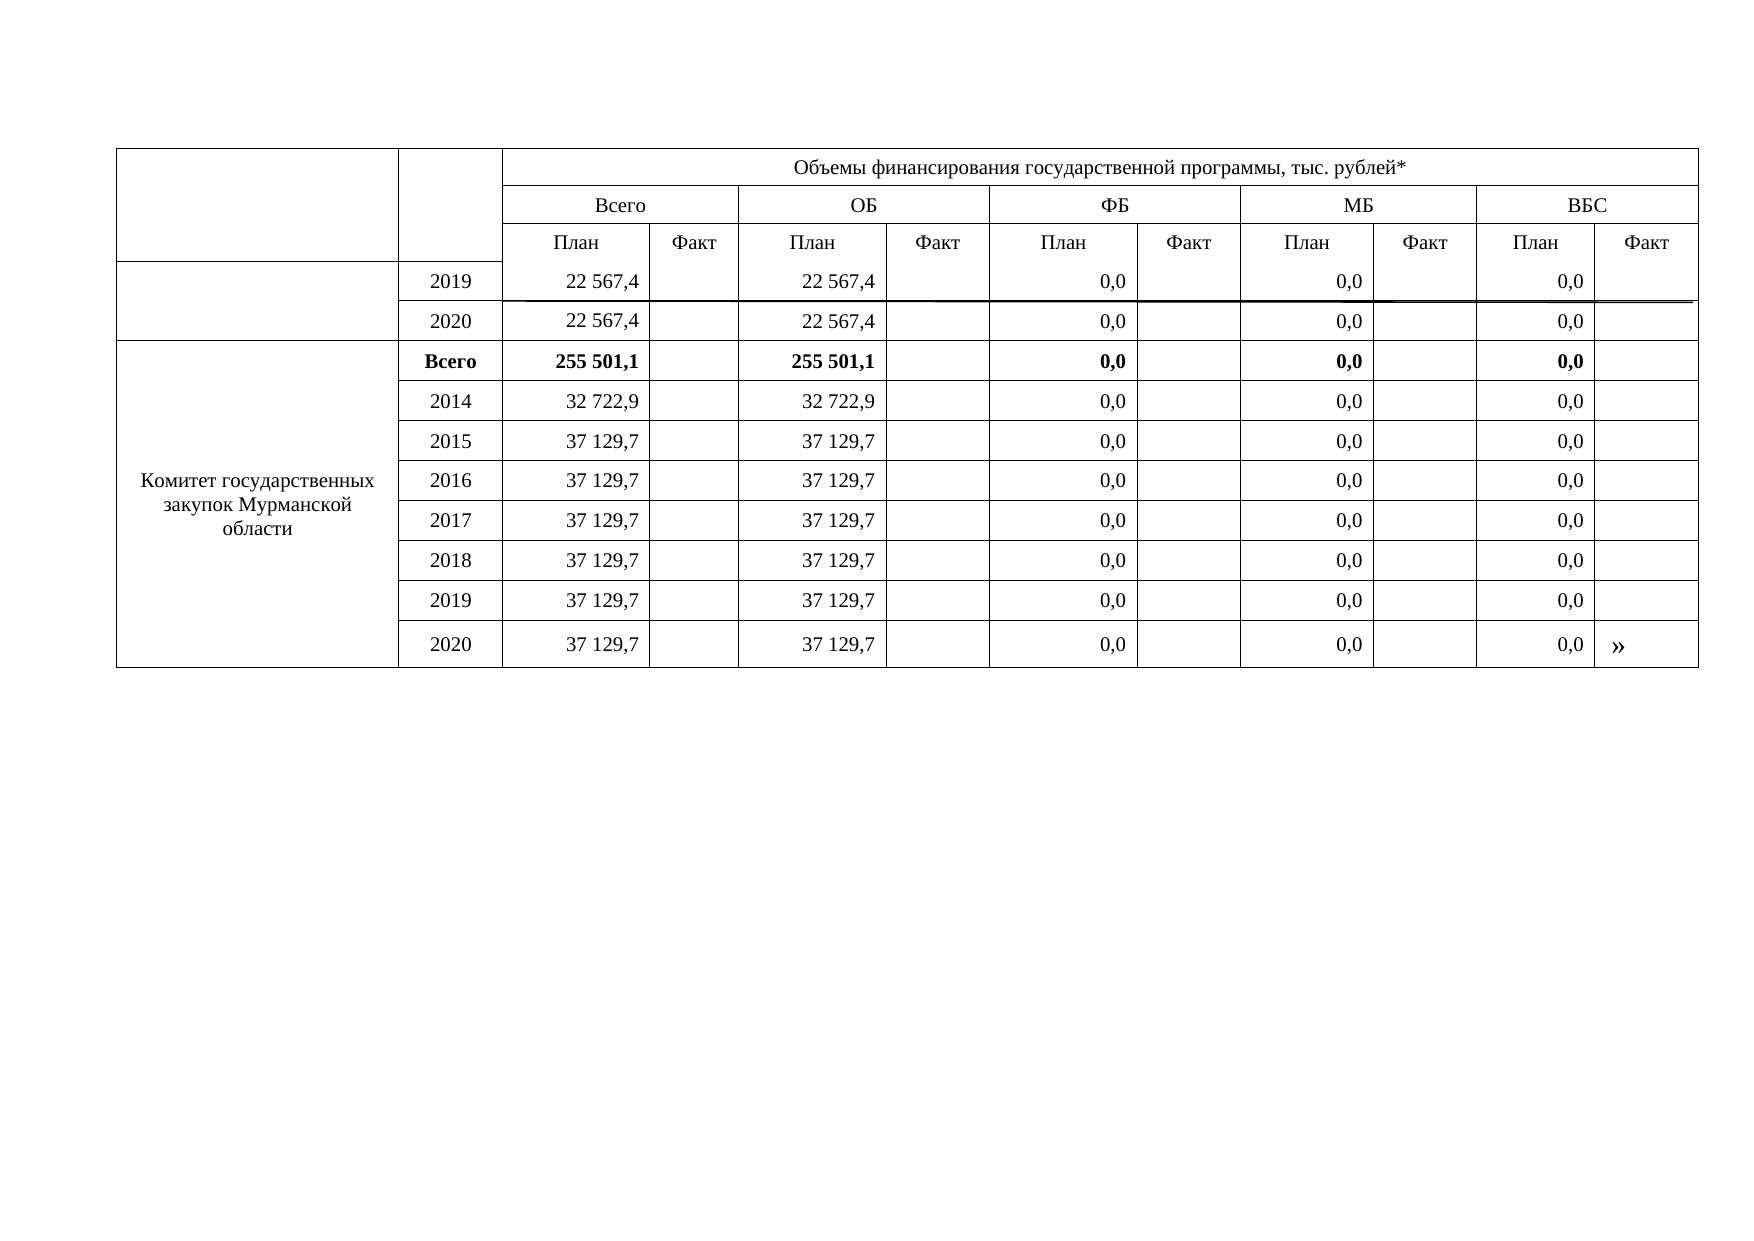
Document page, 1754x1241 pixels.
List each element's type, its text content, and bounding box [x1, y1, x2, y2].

table_cell 37 129,7 [503, 501, 649, 540]
table_cell [1138, 621, 1240, 667]
table_cell Факт [1595, 224, 1698, 261]
table_cell [1374, 501, 1476, 540]
table_cell 32 722,9 [739, 381, 886, 420]
table_cell 0,0 [1241, 501, 1373, 540]
table_cell [1595, 341, 1698, 380]
table_cell План [1241, 224, 1373, 261]
table_cell [1138, 421, 1240, 460]
table_header Объемы финансирования государственной программы, тыс. рублей* [503, 149, 1698, 185]
table_cell 0,0 [1241, 303, 1373, 340]
table_cell [650, 621, 738, 667]
table_cell 0,0 [990, 421, 1137, 460]
table_cell [1595, 501, 1698, 540]
table_cell [1138, 541, 1240, 580]
table_cell [1374, 341, 1476, 380]
table_cell 0,0 [1241, 341, 1373, 380]
table_cell [1595, 381, 1698, 420]
table_cell 0,0 [990, 501, 1137, 540]
table_cell [887, 421, 989, 460]
table_cell 2019 [399, 262, 502, 300]
table_cell [1374, 303, 1476, 340]
table_cell 37 129,7 [503, 541, 649, 580]
table_cell 0,0 [1477, 541, 1594, 580]
table_cell Всего [503, 186, 738, 223]
table_cell [887, 461, 989, 500]
table_cell МБ [1241, 186, 1476, 223]
table_cell [650, 381, 738, 420]
table_cell 0,0 [1477, 421, 1594, 460]
table_cell [1138, 501, 1240, 540]
table_cell 2015 [399, 421, 502, 460]
table_cell Факт [650, 224, 738, 261]
table_cell 2017 [399, 501, 502, 540]
table_cell 255 501,1 [503, 341, 649, 380]
table_cell [1374, 541, 1476, 580]
table_cell 2020 [399, 621, 502, 667]
table_cell [887, 303, 989, 340]
table_cell 0,0 [990, 461, 1137, 500]
table_cell 0,0 [1241, 541, 1373, 580]
table_cell 0,0 [1477, 501, 1594, 540]
table_cell 0,0 [1477, 303, 1594, 340]
table_cell [1374, 461, 1476, 500]
table_cell [650, 461, 738, 500]
table_cell 255 501,1 [739, 341, 886, 380]
table_cell 22 567,4 [503, 302, 649, 340]
table_cell 37 129,7 [503, 421, 649, 460]
table_cell [887, 541, 989, 580]
table_cell » [1595, 621, 1698, 667]
table_cell План [1477, 224, 1594, 261]
table_cell 0,0 [1241, 461, 1373, 500]
table_cell [1595, 421, 1698, 460]
table_cell 37 129,7 [739, 581, 886, 619]
table_cell 2018 [399, 541, 502, 580]
table_cell 2014 [399, 381, 502, 420]
table_cell [887, 501, 989, 540]
table_cell 0,0 [990, 541, 1137, 580]
table_cell Всего [399, 341, 502, 380]
table_cell [1595, 581, 1698, 619]
table_cell Факт [887, 224, 989, 261]
table_cell 0,0 [1241, 381, 1373, 420]
table_cell 0,0 [1477, 581, 1594, 619]
table_cell [1374, 421, 1476, 460]
table_cell [1138, 341, 1240, 380]
table_cell [1595, 541, 1698, 580]
table_cell 37 129,7 [739, 461, 886, 500]
table_cell [650, 261, 738, 300]
table_cell 0,0 [1241, 581, 1373, 619]
table_cell Факт [1374, 224, 1476, 261]
table_cell 0,0 [1241, 261, 1373, 300]
table_cell [887, 341, 989, 380]
table_cell [1138, 581, 1240, 619]
table_cell План [503, 224, 649, 261]
table_cell [887, 621, 989, 667]
table_cell [1138, 261, 1240, 300]
table_cell 0,0 [990, 341, 1137, 380]
table_cell План [990, 224, 1137, 261]
table_cell [650, 421, 738, 460]
table_cell 0,0 [1477, 261, 1594, 300]
table_header [117, 149, 398, 261]
table_cell 0,0 [990, 621, 1137, 667]
table_cell 0,0 [1241, 621, 1373, 667]
table_cell 0,0 [990, 381, 1137, 420]
table_cell [1374, 381, 1476, 420]
table_cell ВБС [1477, 186, 1698, 223]
table_cell 32 722,9 [503, 381, 649, 420]
table_header [399, 149, 502, 261]
table_cell [1374, 581, 1476, 619]
table_cell [1374, 261, 1476, 300]
table_cell ФБ [990, 186, 1240, 223]
table_cell [650, 541, 738, 580]
table_cell 2020 [399, 301, 502, 340]
table_cell 0,0 [990, 581, 1137, 619]
table_cell [887, 381, 989, 420]
table_cell План [739, 224, 886, 261]
table_cell 37 129,7 [739, 541, 886, 580]
table_cell [1138, 381, 1240, 420]
table_cell 37 129,7 [739, 621, 886, 667]
table_cell Факт [1138, 224, 1240, 261]
table_cell 0,0 [990, 303, 1137, 340]
table_cell 0,0 [1241, 421, 1373, 460]
table_cell 37 129,7 [503, 621, 649, 667]
table_cell [650, 581, 738, 619]
table_cell Комитет государственных закупок Мурманской области [117, 341, 398, 667]
table_cell 0,0 [1477, 341, 1594, 380]
table_cell [1595, 261, 1698, 300]
table_cell [650, 341, 738, 380]
table_cell [887, 581, 989, 619]
table_cell [1138, 461, 1240, 500]
table_cell 37 129,7 [739, 421, 886, 460]
table_cell 37 129,7 [503, 461, 649, 500]
table_cell [887, 261, 989, 300]
table_cell 22 567,4 [739, 261, 886, 300]
table_cell [650, 501, 738, 540]
table_cell 37 129,7 [503, 581, 649, 619]
table_cell 22 567,4 [503, 261, 649, 300]
table_cell [1595, 301, 1698, 340]
table_cell 0,0 [1477, 621, 1594, 667]
table_cell 0,0 [990, 261, 1137, 300]
table_cell 2016 [399, 461, 502, 500]
table_cell 37 129,7 [739, 501, 886, 540]
table_cell [1595, 461, 1698, 500]
table_cell 0,0 [1477, 381, 1594, 420]
table_cell ОБ [739, 186, 989, 223]
table_cell 2019 [399, 581, 502, 619]
table_cell [1374, 621, 1476, 667]
table_cell 0,0 [1477, 461, 1594, 500]
table_cell [1138, 303, 1240, 340]
table_cell [650, 302, 738, 340]
table_cell 22 567,4 [739, 303, 886, 340]
